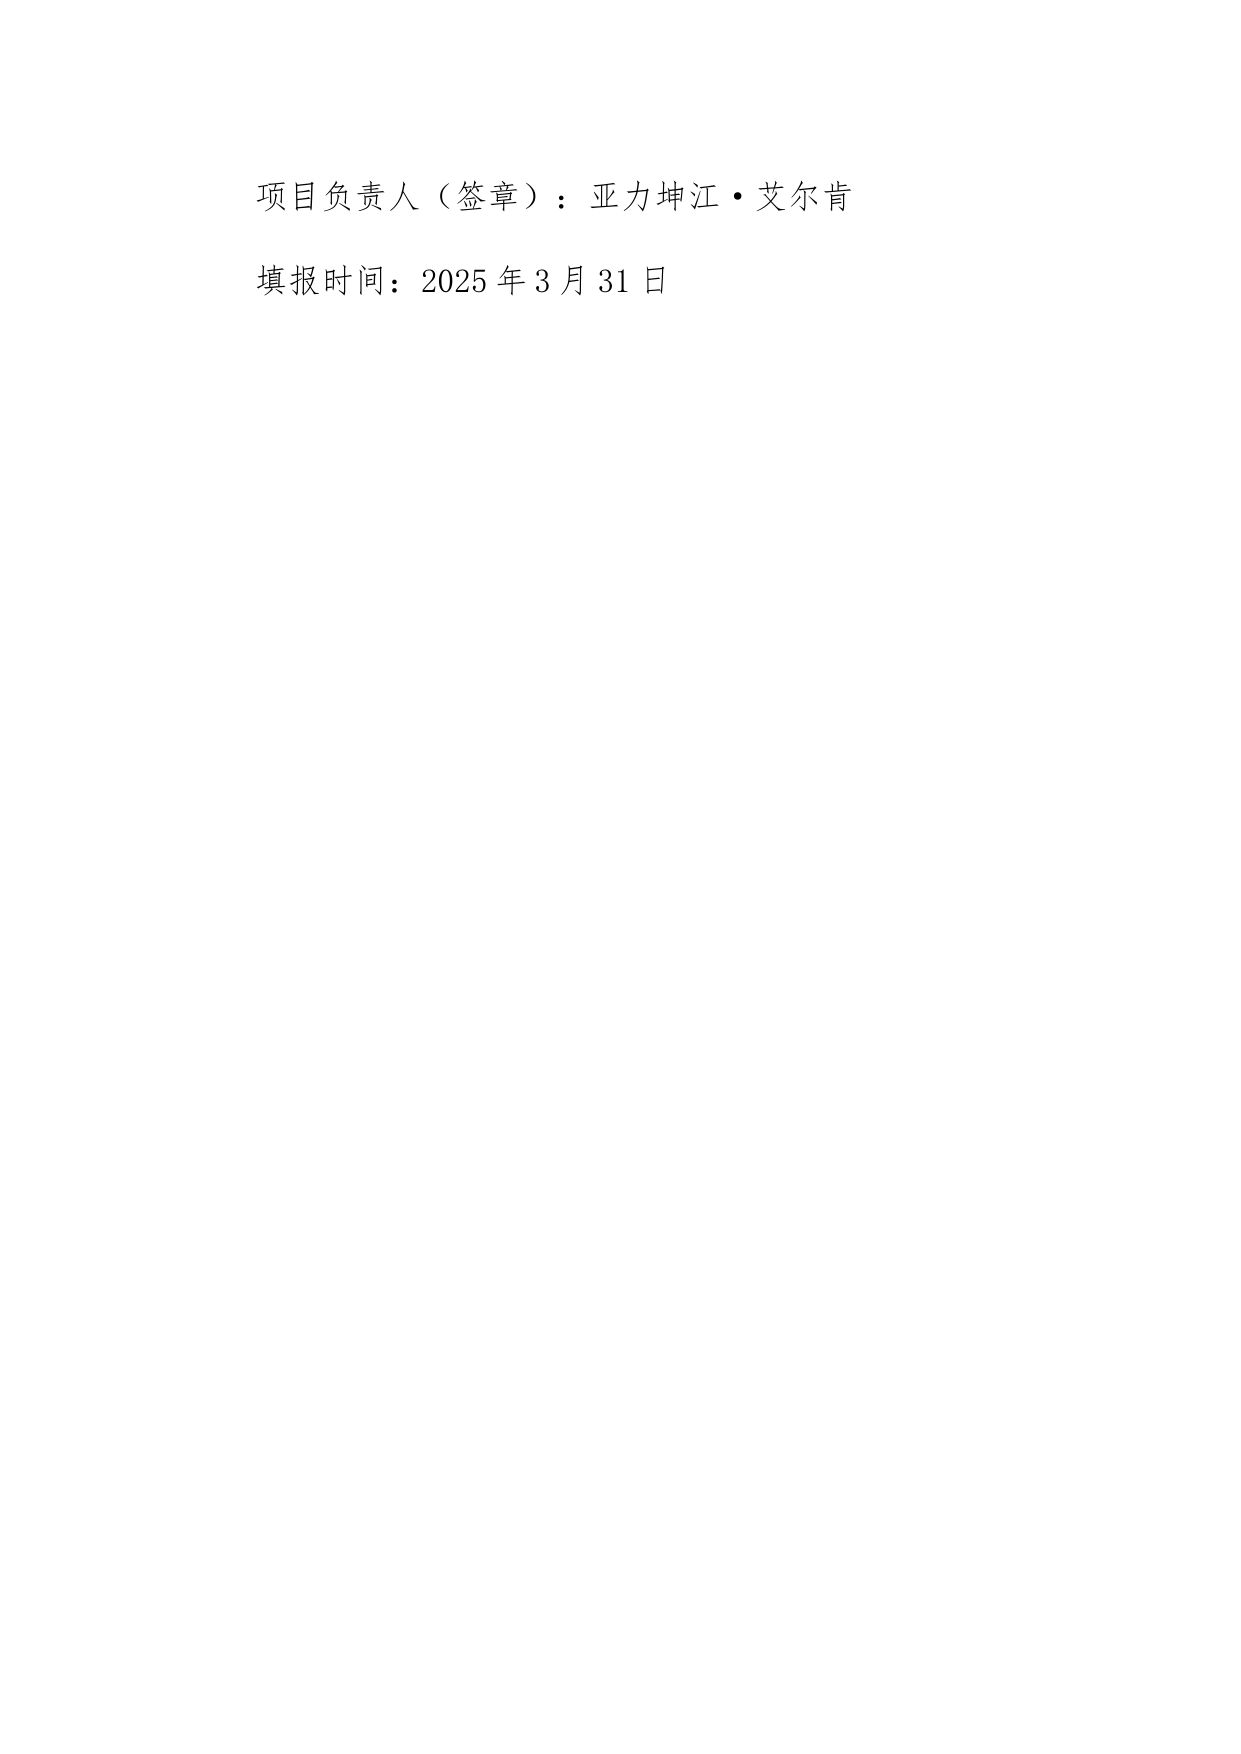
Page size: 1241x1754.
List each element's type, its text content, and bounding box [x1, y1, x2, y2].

text 项目负责人（签章）：亚力坤江·艾尔肯 [187, 162, 1053, 227]
text 填报时间：2025年3月31日 [187, 246, 1053, 311]
